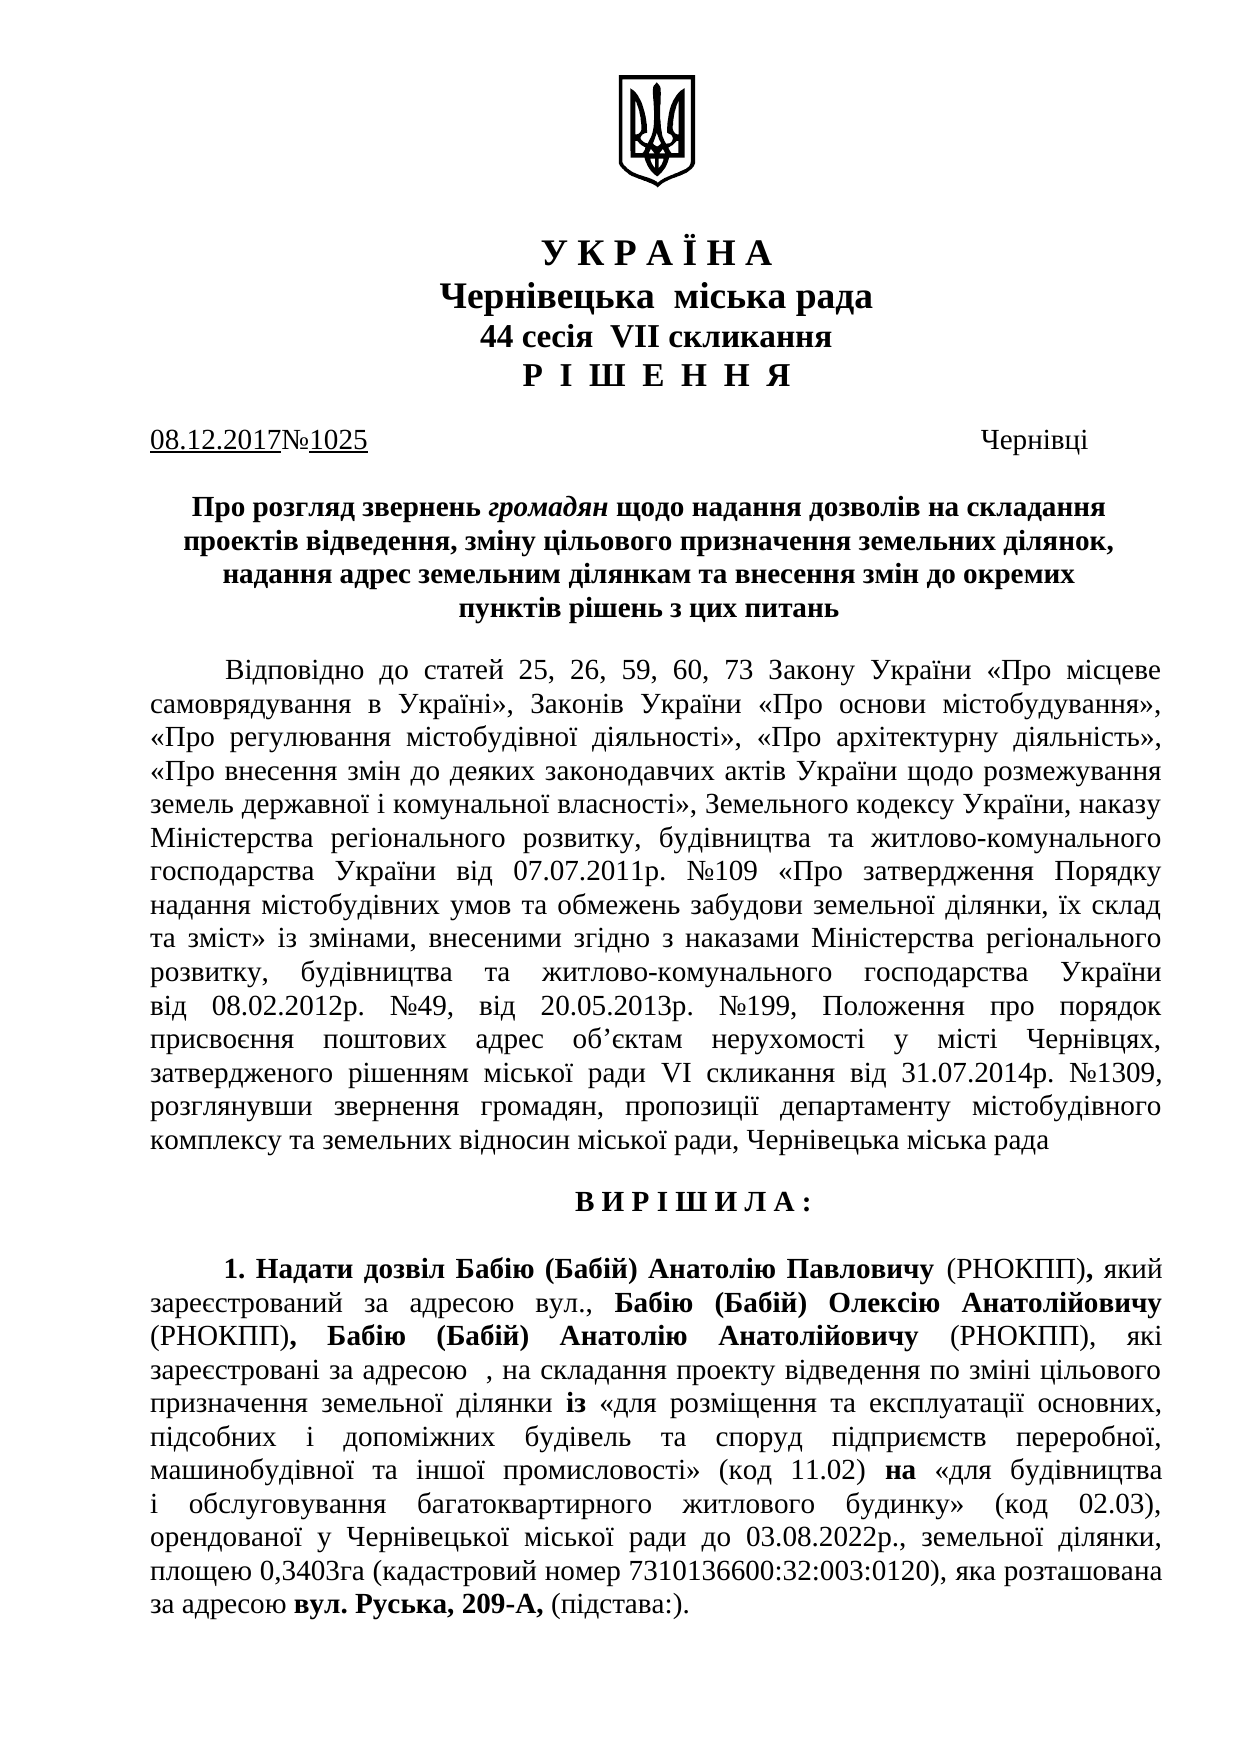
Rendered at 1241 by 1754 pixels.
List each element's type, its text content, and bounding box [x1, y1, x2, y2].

text Відповідно до статей 25, 26, 59, 60, 73 Закону України «Про місцеве самоврядування в Україні», Законів України «Про основи містобудування», «Про регулювання містобудівної діяльності», «Про архітектурну діяльність», «Про внесення змін до деяких законодавчих актів України щодо розмежування земель державної і комунальної власності», Земельного кодексу України, наказу Міністерства регіонального розвитку, будівництва та житлово-комунального господарства України від 07.07.2011р. №109 «Про затвердження Порядку надання містобудівних умов та обмежень забудови земельної ділянки, їх склад та зміст» із змінами, внесеними згідно з наказами Міністерства регіонального розвитку, будівництва та житлово-комунального господарства України від 08.02.2012р. №49, від 20.05.2013р. №199, Положення про порядок присвоєння поштових адрес об’єктам нерухомості у місті Чернівцях, затвердженого рішенням міської ради VI скликання від 31.07.2014р. №1309, розглянувши звернення громадян, пропозиції департаменту містобудівного комплексу та земельних відносин міської ради, Чернівецька міська рада [150, 652, 1162, 1155]
text 08.12.2017№1025 Чернівці [150, 422, 1162, 456]
table_header Про розгляд звернень громадян щодо надання дозволів на складання проектів відведення, зміну цільового призначення земельних ділянок, надання адрес земельним ділянкам та внесення змін до окремих пунктів рішень з цих питань [161, 489, 1136, 652]
subtitle Р І Ш Е Н Н Я [150, 355, 1162, 393]
text 1. Надати дозвіл Бабію (Бабій) Анатолію Павловичу (РНОКПП), який зареєстрований за адресою вул., Бабію (Бабій) Олексію Анатолійовичу (РНОКПП), Бабію (Бабій) Анатолію Анатолійовичу (РНОКПП), які зареєстровані за адресою , на складання проекту відведення по зміні цільового призначення земельної ділянки із «для розміщення та експлуатації основних, підсобних і допоміжних будівель та споруд підприємств переробної, машинобудівної та іншої промисловості» (код 11.02) на «для будівництва і обслуговування багатоквартирного житлового будинку» (код 02.03), орендованої у Чернівецької міської ради до 03.08.2022р., земельної ділянки, площею 0,3403га (кадастровий номер 7310136600:32:003:0120), яка розташована за адресою вул. Руська, 209-А, (підстава:). [150, 1251, 1162, 1620]
text Чернівецька міська рада [150, 274, 1162, 317]
text 44 сесія VІІ скликання [150, 317, 1162, 355]
text У К Р А Ї Н А [150, 231, 1162, 274]
text В И Р І Ш И Л А : [150, 1184, 1162, 1218]
